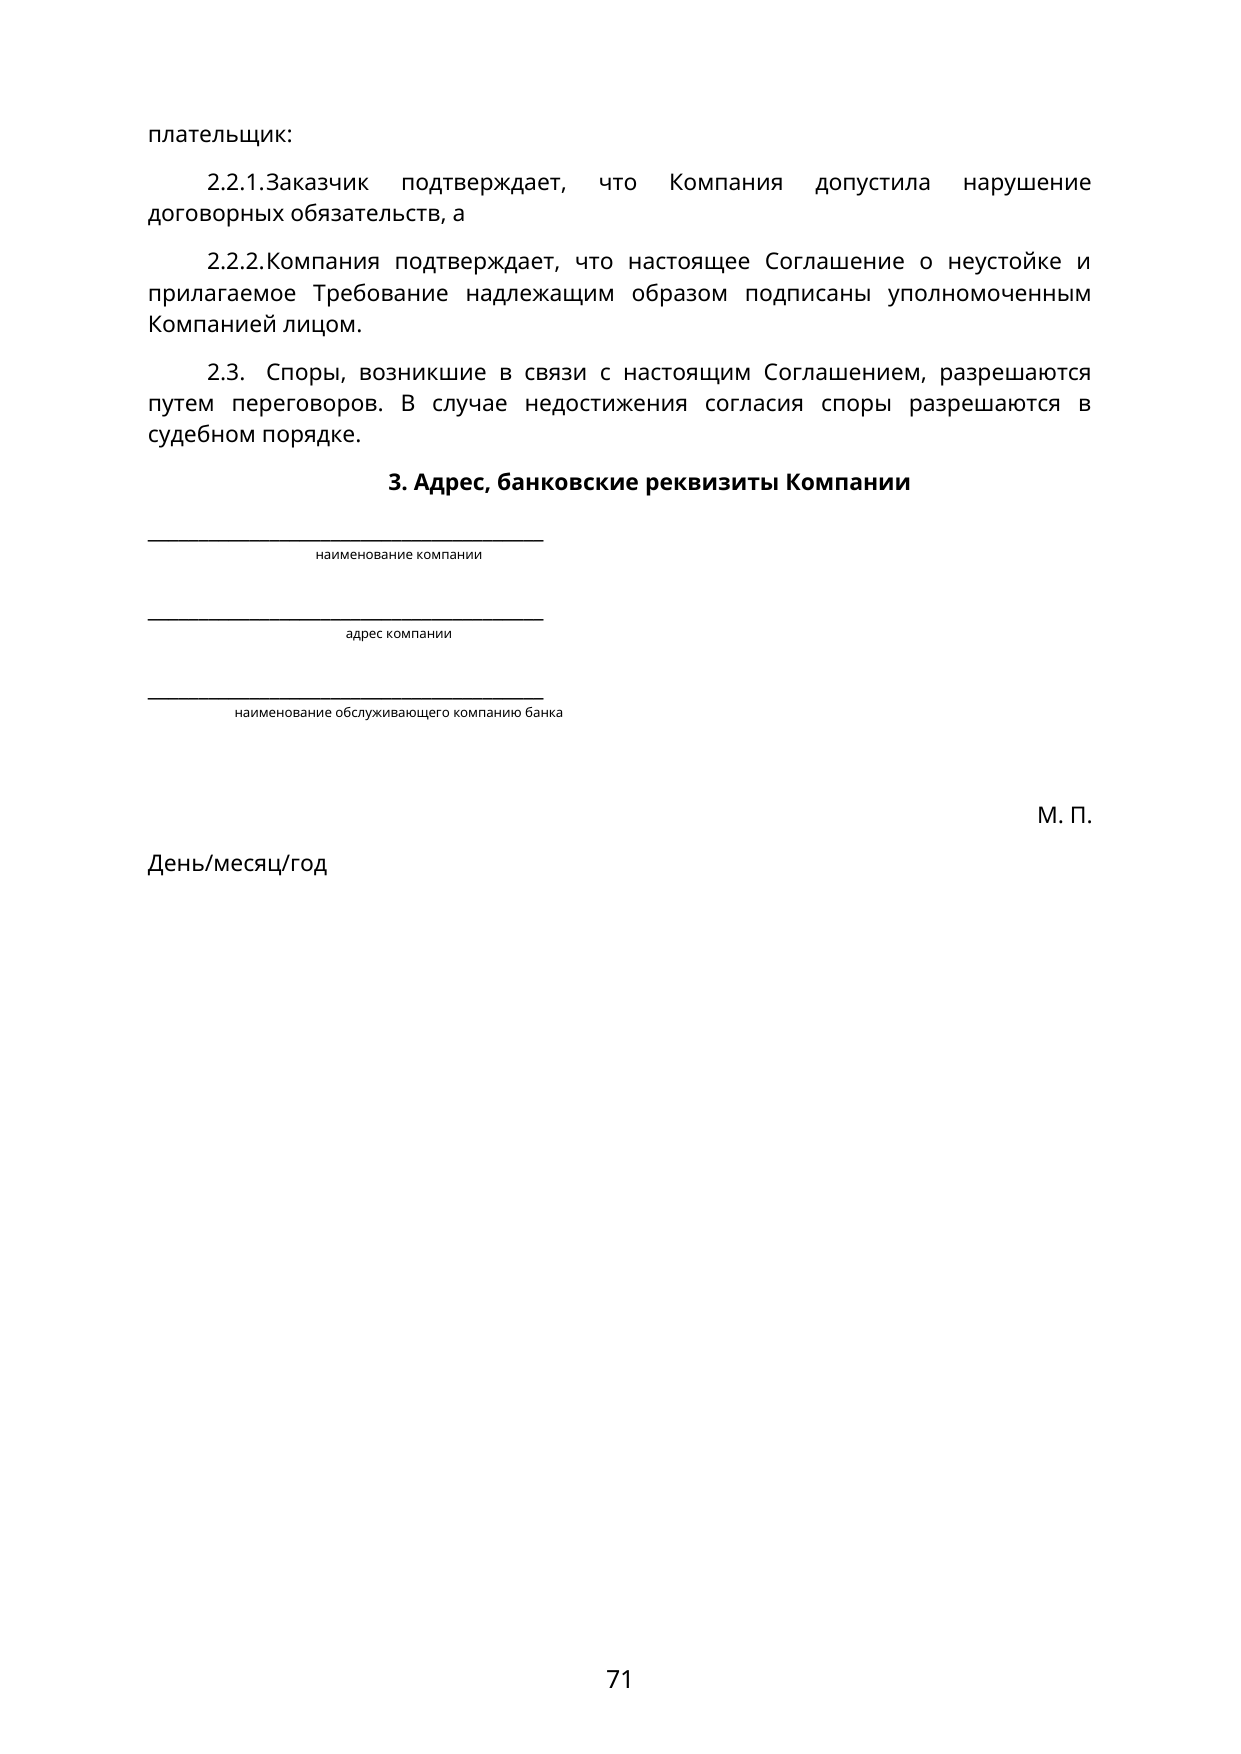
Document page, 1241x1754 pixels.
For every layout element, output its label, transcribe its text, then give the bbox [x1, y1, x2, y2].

text наименование обслуживающего компанию банка [148, 703, 650, 735]
text адрес компании [148, 624, 650, 656]
text 2.2.2. Компания подтверждает, что настоящее Соглашение о неустойке и прилагаемое Требование надлежащим образом подписаны уполномоченным Компанией лицом. [148, 245, 1092, 339]
text День/месяц/год [148, 847, 1092, 878]
text 2.3. Споры, возникшие в связи с настоящим Соглашением, разрешаются путем переговоров. В случае недостижения согласия споры разрешаются в судебном порядке. [148, 356, 1092, 449]
text _______________________________________ [148, 593, 1092, 624]
text наименование компании [148, 545, 650, 576]
text 2.2.1. Заказчик подтверждает, что Компания допустила нарушение договорных обязательств, а [148, 166, 1092, 228]
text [148, 118, 1092, 149]
text М. П. [148, 799, 1092, 831]
text _______________________________________ [148, 672, 1092, 703]
text 3. Адрес, банковские реквизиты Компании [148, 466, 1092, 497]
text _______________________________________ [148, 514, 1092, 545]
